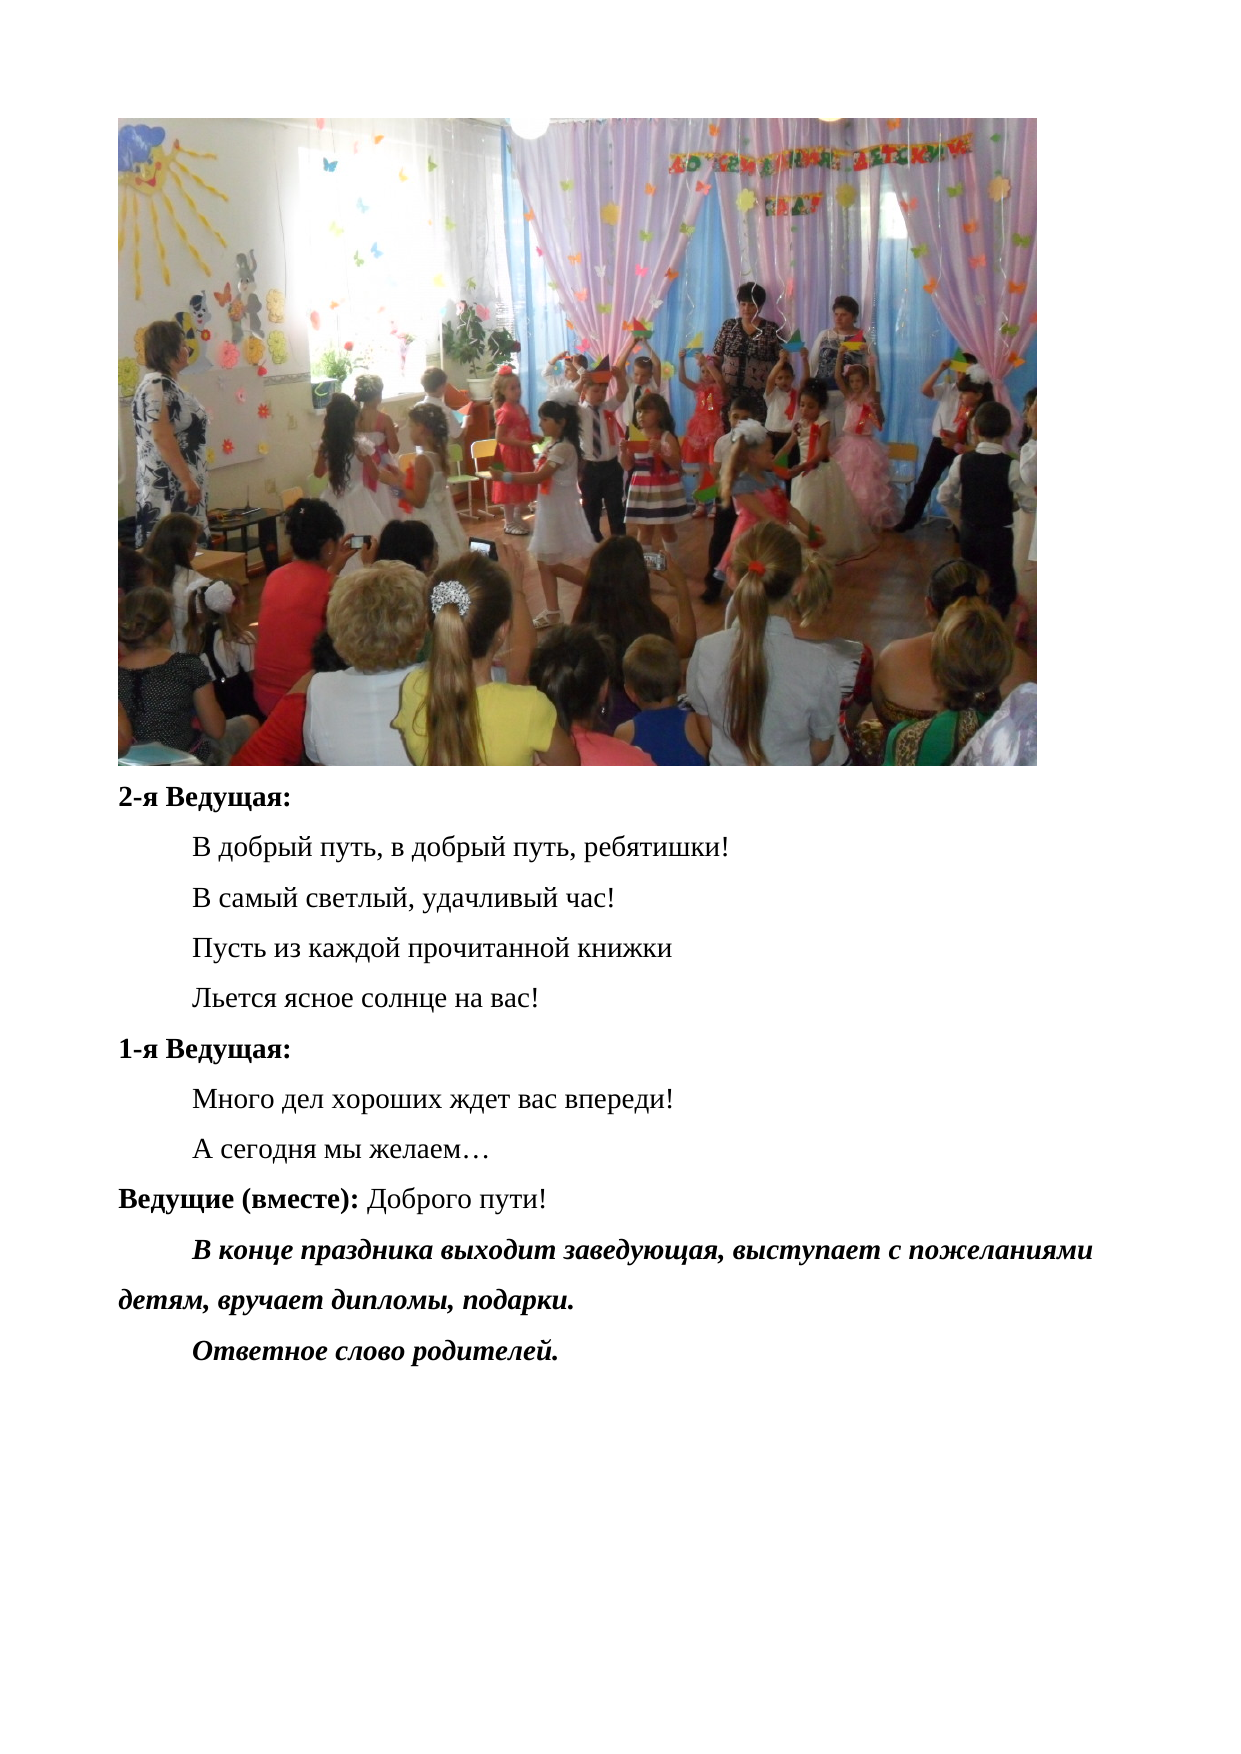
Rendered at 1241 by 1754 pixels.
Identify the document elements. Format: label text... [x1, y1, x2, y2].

text Ведущие (вместе): Доброго пути! [118, 1182, 1152, 1215]
text 2-я Ведущая: [118, 779, 1152, 813]
text Ответное слово родителей. [118, 1333, 1152, 1366]
text В конце праздника выходит заведующая, выступает с пожеланиями детям, вручает дипломы, подарки. [118, 1232, 1152, 1316]
text Льется ясное солнце на вас! [118, 980, 1152, 1014]
text А сегодня мы желаем… [118, 1131, 1152, 1165]
text Много дел хороших ждет вас впереди! [118, 1081, 1152, 1114]
picture [118, 118, 1037, 766]
text В добрый путь, в добрый путь, ребятишки! [118, 829, 1152, 863]
text 1-я Ведущая: [118, 1031, 1152, 1064]
text В самый светлый, удачливый час! [118, 880, 1152, 913]
text Пусть из каждой прочитанной книжки [118, 930, 1152, 964]
